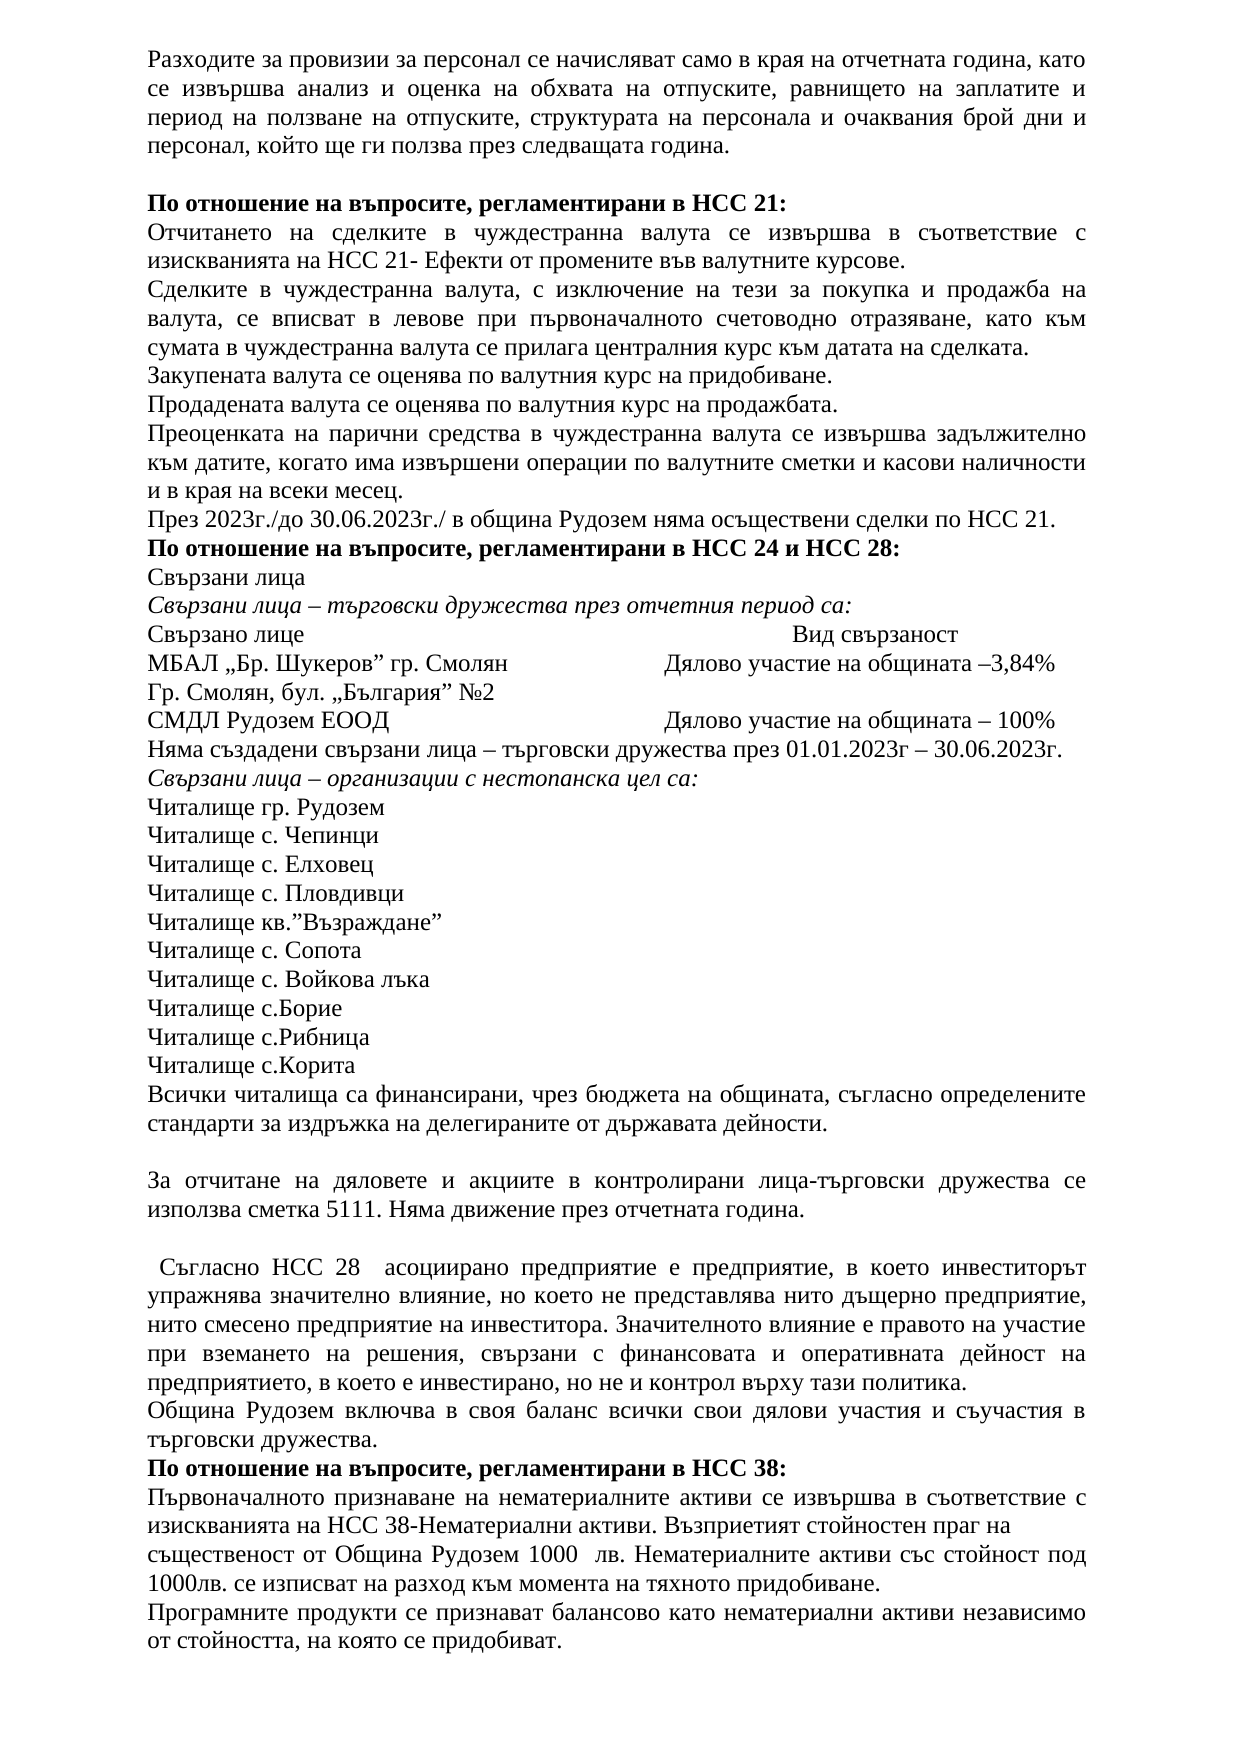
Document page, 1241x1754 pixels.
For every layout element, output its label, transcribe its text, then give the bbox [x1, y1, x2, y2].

text Община Рудозем включва в своя баланс всички свои дялови участия и съучастия в търговски дружества. [147, 1396, 1087, 1453]
text Програмните продукти се признават балансово като нематериални активи независимо от стойността, на която се придобиват. [147, 1597, 1087, 1654]
text Свързани лица – търговски дружества през отчетния период са: [147, 591, 1087, 619]
text Читалище гр. Рудозем [147, 792, 1087, 821]
text По отношение на въпросите, регламентирани в НСС 38: [147, 1453, 1087, 1482]
text Свързани лица – организации с нестопанска цел са: [147, 763, 1087, 792]
text Читалище с. Пловдивци [147, 878, 1087, 907]
text Свързано лице Вид свързаност [147, 619, 1087, 648]
text През 2023г./до 30.06.2023г./ в община Рудозем няма осъществени сделки по НСС 21. [147, 504, 1087, 533]
text Всички читалища са финансирани, чрез бюджета на общината, съгласно определените стандарти за издръжка на делегираните от държавата дейности. [147, 1079, 1087, 1137]
text Продадената валута се оценява по валутния курс на продажбата. [147, 389, 1087, 418]
text Читалище с. Елховец [147, 849, 1087, 878]
text Читалище с. Войкова лъка [147, 964, 1087, 993]
text Отчитането на сделките в чуждестранна валута се извършва в съответствие с изискванията на НСС 21- Ефекти от промените във валутните курсове. [147, 217, 1087, 274]
text По отношение на въпросите, регламентирани в НСС 24 и НСС 28: [147, 533, 1087, 562]
text Преоценката на парични средства в чуждестранна валута се извършва задължително към датите, когато има извършени операции по валутните сметки и касови наличности и в края на всеки месец. [147, 418, 1087, 504]
text Свързани лица [147, 562, 1087, 591]
text Читалище с. Чепинци [147, 821, 1087, 849]
text Читалище с.Борие [147, 993, 1087, 1022]
text МБАЛ „Бр. Шукеров” гр. Смолян Дялово участие на общината –3,84% [147, 648, 1087, 677]
text Разходите за провизии за персонал се начисляват само в края на отчетната година, като се извършва анализ и оценка на обхвата на отпуските, равнището на заплатите и период на ползване на отпуските, структурата на персонала и очаквания брой дни и персонал, който ще ги ползва през следващата година. [147, 44, 1087, 159]
text Читалище кв.”Възраждане” [147, 907, 1087, 936]
text Читалище с.Рибница [147, 1022, 1087, 1051]
text Читалище с.Корита [147, 1051, 1087, 1079]
text По отношение на въпросите, регламентирани в НСС 21: [147, 188, 1087, 217]
text Читалище с. Сопота [147, 936, 1087, 964]
text Сделките в чуждестранна валута, с изключение на тези за покупка и продажба на валута, се вписват в левове при първоначалното счетоводно отразяване, като към сумата в чуждестранна валута се прилага централния курс към датата на сделката. [147, 274, 1087, 361]
text За отчитане на дяловете и акциите в контролирани лица-търговски дружества се използва сметка 5111. Няма движение през отчетната година. [147, 1166, 1087, 1223]
text СМДЛ Рудозем ЕООД Дялово участие на общината – 100% [147, 706, 1087, 734]
text Съгласно НСС 28 асоциирано предприятие е предприятие, в което инвеститорът упражнява значително влияние, но което не представлява нито дъщерно предприятие, нито смесено предприятие на инвеститора. Значителното влияние е правото на участие при вземането на решения, свързани с финансовата и оперативната дейност на предприятието, в което е инвестирано, но не и контрол върху тази политика. [147, 1252, 1087, 1396]
text Първоначалното признаване на нематериалните активи се извършва в съответствие с изискванията на НСС 38-Нематериални активи. Възприетият стойностен праг на [147, 1482, 1087, 1539]
text Гр. Смолян, бул. „България” №2 [147, 677, 1087, 706]
text същественост от Община Рудозем 1000 лв. Нематериалните активи със стойност под 1000лв. се изписват на разход към момента на тяхното придобиване. [147, 1539, 1087, 1597]
text Няма създадени свързани лица – търговски дружества през 01.01.2023г – 30.06.2023г. [147, 734, 1087, 763]
text Закупената валута се оценява по валутния курс на придобиване. [147, 361, 1087, 389]
